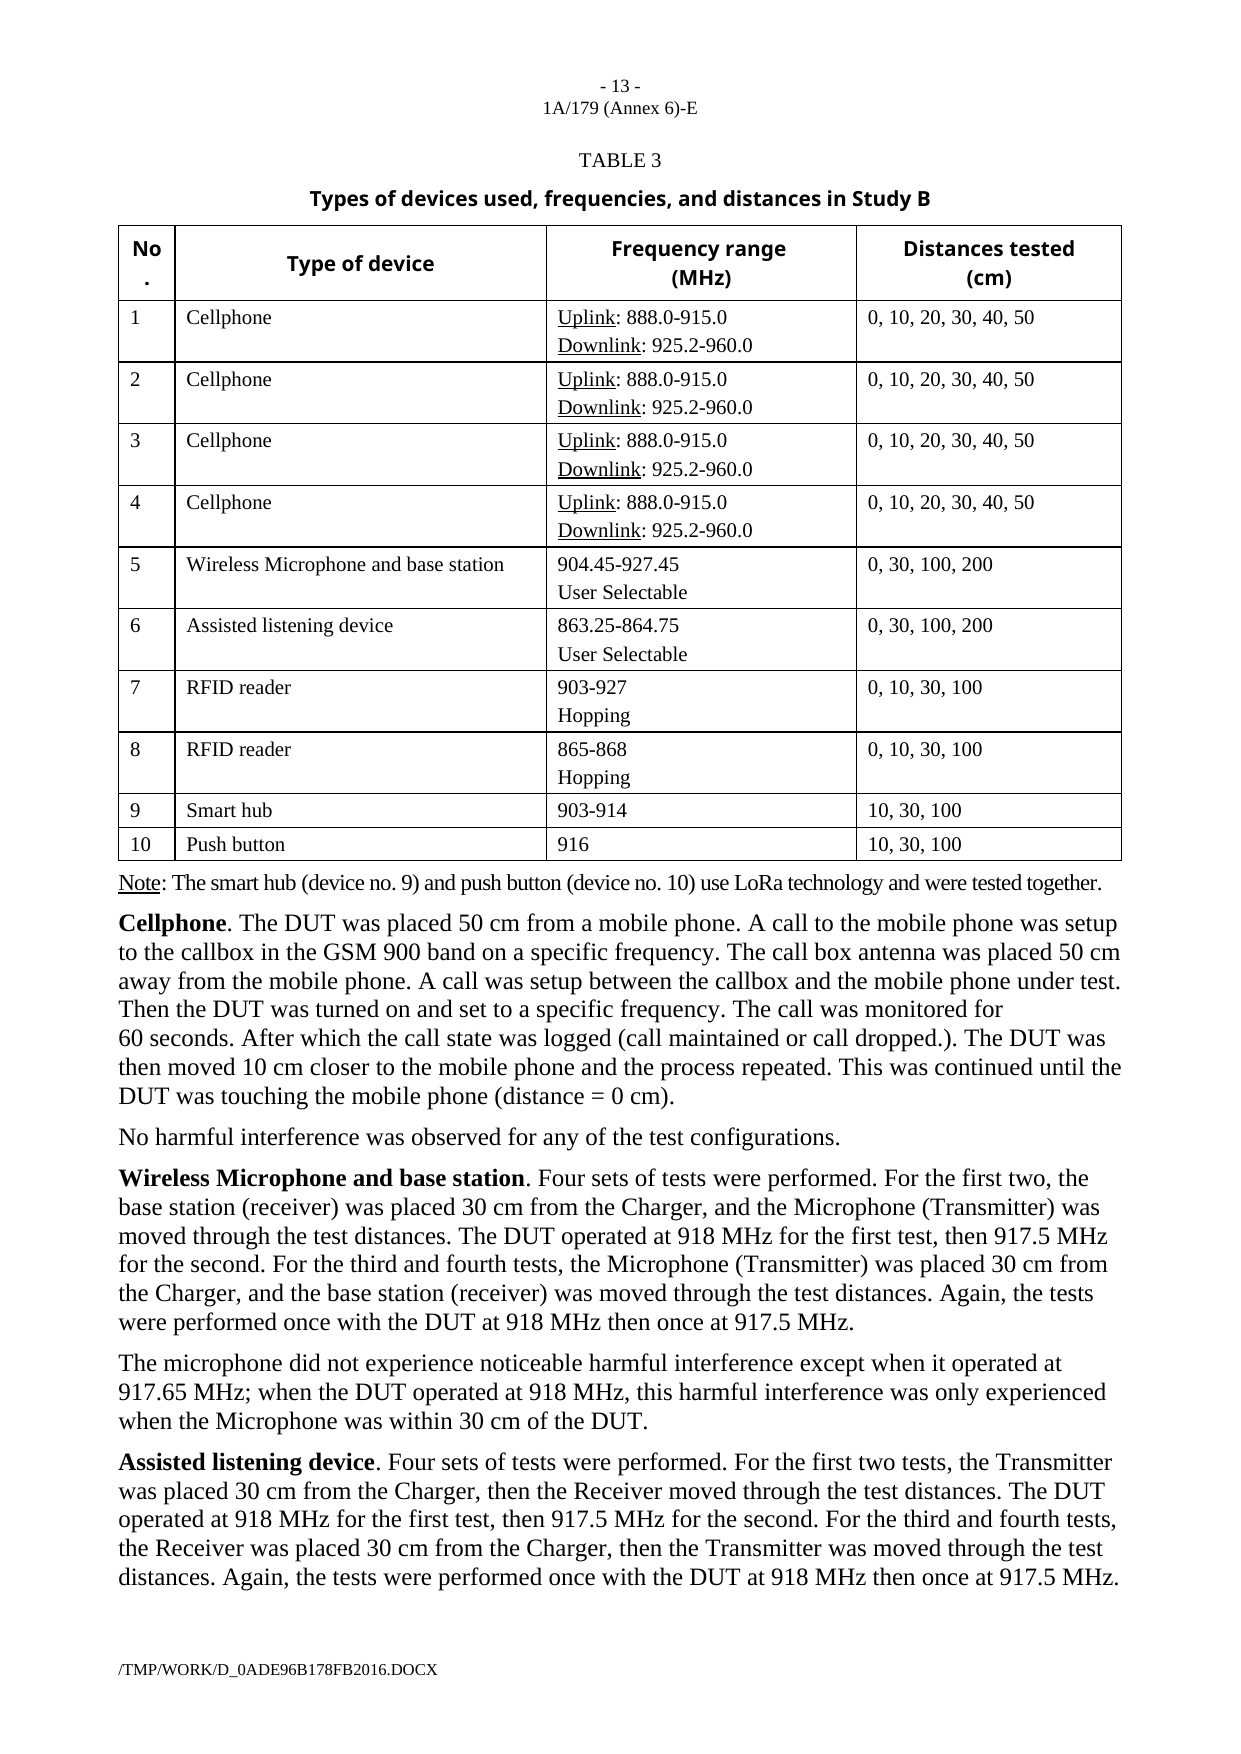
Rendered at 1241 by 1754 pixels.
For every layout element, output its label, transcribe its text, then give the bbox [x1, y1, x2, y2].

table_cell Cellphone [176, 363, 546, 423]
table_cell 0, 10, 20, 30, 40, 50 [857, 424, 1121, 485]
table_cell 10, 30, 100 [857, 794, 1121, 827]
table_header Frequency range (MHz) [547, 226, 856, 300]
table_cell 916 [547, 828, 856, 860]
table_cell 0, 10, 30, 100 [857, 671, 1121, 731]
table_cell 9 [119, 794, 174, 827]
table_cell 903-914 [547, 794, 856, 827]
table_cell 10 [119, 828, 174, 860]
table_cell 4 [119, 486, 174, 546]
text Assisted listening device. Four sets of tests were performed. For the first two tests, the Transmitter was placed 30 cm from the Charger, then the Receiver moved through the test distances. The DUT operated at 918 MHz for the first test, then 917.5 MHz for the second. For the third and fourth tests, the Receiver was placed 30 cm from the Charger, then the Transmitter was moved through the test distances. Again, the tests were performed once with the DUT at 918 MHz then once at 917.5 MHz. [118, 1447, 1122, 1591]
table_cell Uplink: 888.0-915.0 Downlink: 925.2-960.0 [547, 363, 856, 423]
table_cell 8 [119, 733, 174, 793]
table_cell 904.45-927.45 User Selectable [547, 548, 856, 608]
table_cell 2 [119, 363, 174, 423]
table_cell RFID reader [176, 671, 546, 731]
table_cell Cellphone [176, 486, 546, 546]
table_header Type of device [176, 226, 546, 300]
table_cell 3 [119, 424, 174, 485]
text Note: The smart hub (device no. 9) and push button (device no. 10) use LoRa technology and were tested together. [118, 869, 1122, 896]
table_cell 863.25-864.75 User Selectable [547, 609, 856, 670]
table_cell 903-927 Hopping [547, 671, 856, 731]
table_cell 0, 10, 20, 30, 40, 50 [857, 363, 1121, 423]
table_cell 0, 10, 30, 100 [857, 733, 1121, 793]
text Wireless Microphone and base station. Four sets of tests were performed. For the first two, the base station (receiver) was placed 30 cm from the Charger, and the Microphone (Transmitter) was moved through the test distances. The DUT operated at 918 MHz for the first test, then 917.5 MHz for the second. For the third and fourth tests, the Microphone (Transmitter) was placed 30 cm from the Charger, and the base station (receiver) was moved through the test distances. Again, the tests were performed once with the DUT at 918 MHz then once at 917.5 MHz. [118, 1163, 1122, 1336]
table_cell Uplink: 888.0-915.0 Downlink: 925.2-960.0 [547, 301, 856, 361]
table_cell RFID reader [176, 733, 546, 793]
title Types of devices used, frequencies, and distances in Study B [118, 184, 1122, 213]
table_cell 0, 10, 20, 30, 40, 50 [857, 301, 1121, 361]
table_cell Uplink: 888.0-915.0 Downlink: 925.2-960.0 [547, 424, 856, 485]
table_cell 7 [119, 671, 174, 731]
table_cell Cellphone [176, 301, 546, 361]
table_cell Assisted listening device [176, 609, 546, 670]
text The microphone did not experience noticeable harmful interference except when it operated at 917.65 MHz; when the DUT operated at 918 MHz, this harmful interference was only experienced when the Microphone was within 30 cm of the DUT. [118, 1348, 1122, 1434]
table_cell 0, 30, 100, 200 [857, 609, 1121, 670]
table_cell 6 [119, 609, 174, 670]
table_cell Uplink: 888.0-915.0 Downlink: 925.2-960.0 [547, 486, 856, 546]
table_cell Wireless Microphone and base station [176, 548, 546, 608]
table_cell Smart hub [176, 794, 546, 827]
table_cell 0, 10, 20, 30, 40, 50 [857, 486, 1121, 546]
text No harmful interference was observed for any of the test configurations. [118, 1122, 1122, 1151]
table_cell 1 [119, 301, 174, 361]
text Table 3 [118, 148, 1122, 172]
text Cellphone. The DUT was placed 50 cm from a mobile phone. A call to the mobile phone was setup to the callbox in the GSM 900 band on a specific frequency. The call box antenna was placed 50 cm away from the mobile phone. A call was setup between the callbox and the mobile phone under test. Then the DUT was turned on and set to a specific frequency. The call was monitored for 60 seconds. After which the call state was logged (call maintained or call dropped.). The DUT was then moved 10 cm closer to the mobile phone and the process repeated. This was continued until the DUT was touching the mobile phone (distance = 0 cm). [118, 908, 1122, 1109]
table_header Distances tested (cm) [857, 226, 1121, 300]
table_cell 865-868 Hopping [547, 733, 856, 793]
table_cell Cellphone [176, 424, 546, 485]
table_cell 5 [119, 548, 174, 608]
table_header No. [119, 226, 174, 300]
table_cell Push button [176, 828, 546, 860]
table_cell 10, 30, 100 [857, 828, 1121, 860]
table_cell 0, 30, 100, 200 [857, 548, 1121, 608]
